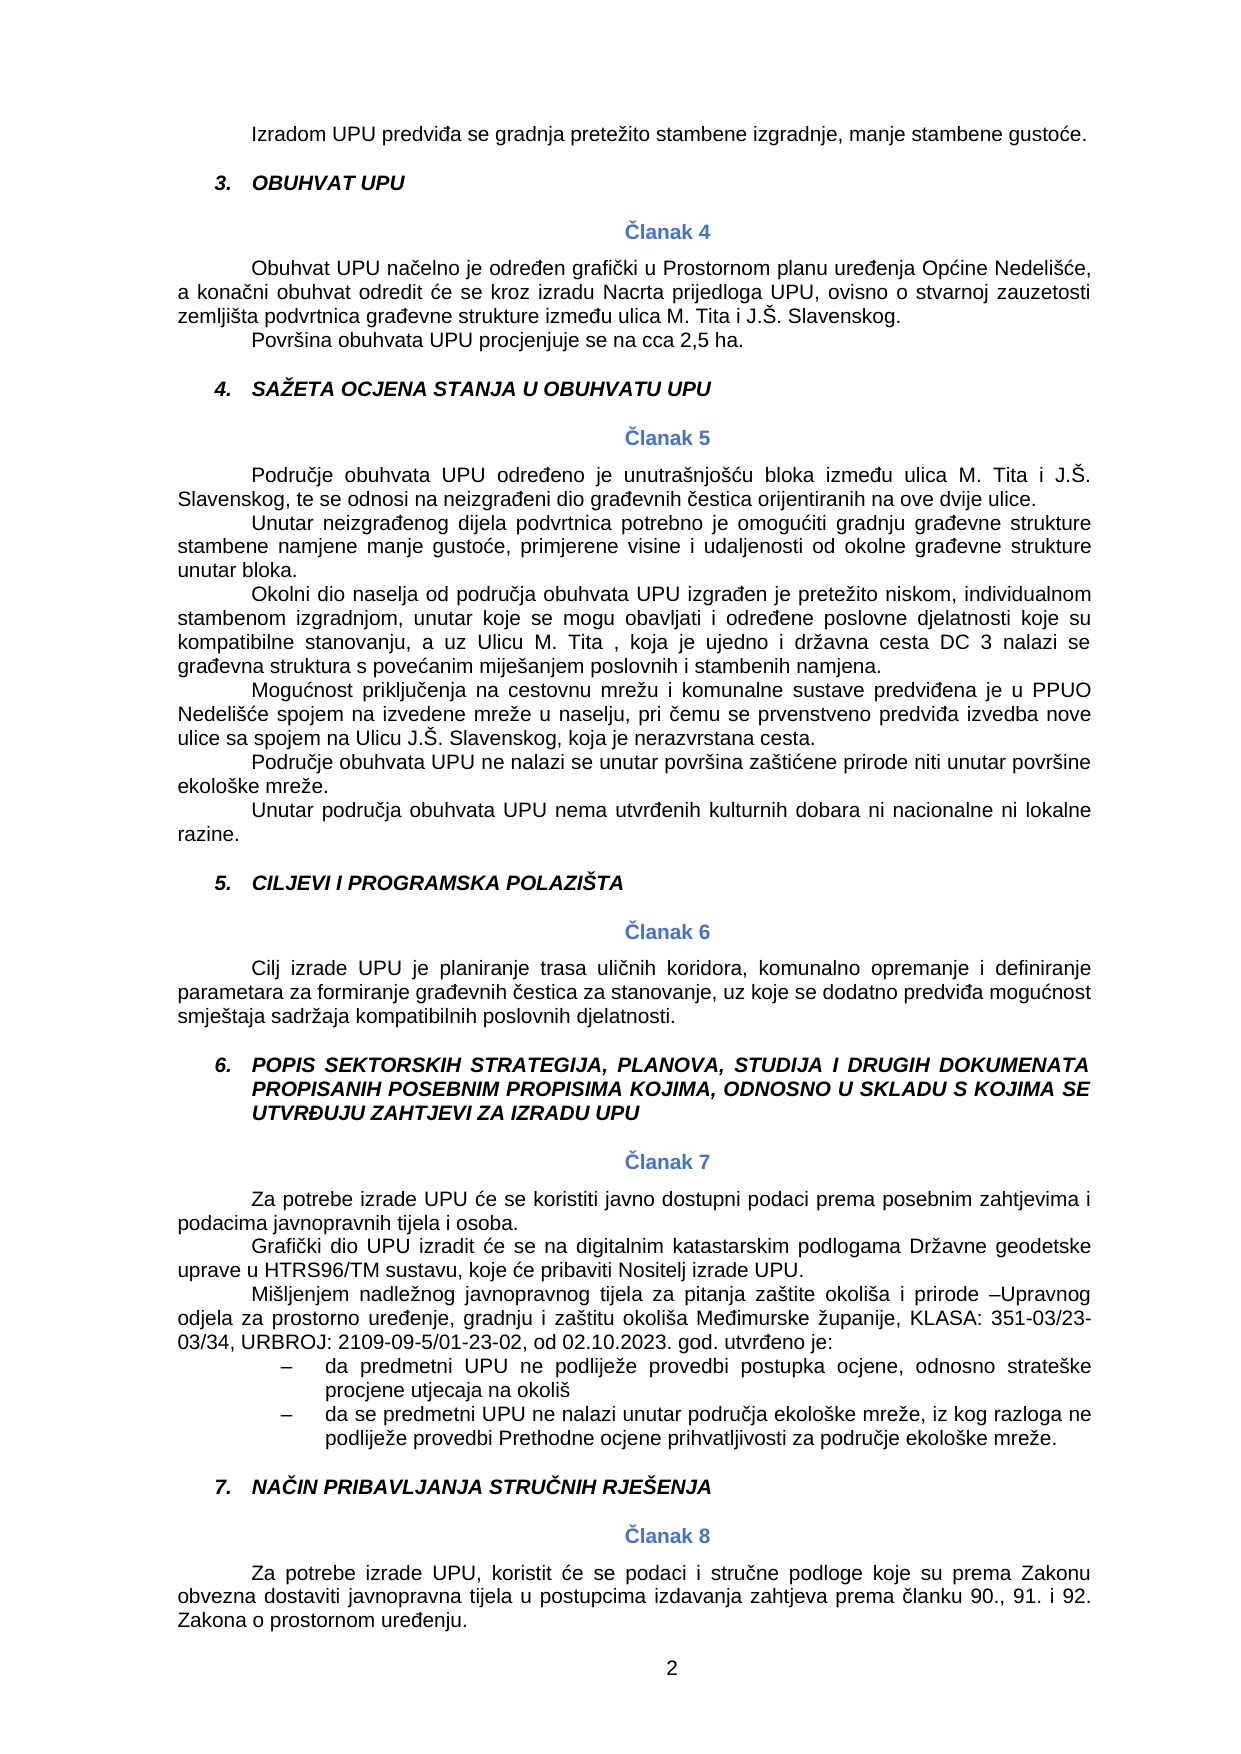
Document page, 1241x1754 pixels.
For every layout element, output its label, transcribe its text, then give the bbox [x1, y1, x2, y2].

text Za potrebe izrade UPU će se koristiti javno dostupni podaci prema posebnim zahtjevima i podacima javnopravnih tijela i osoba. [177, 1186, 1092, 1234]
text Unutar neizgrađenog dijela podvrtnica potrebno je omogućiti gradnju građevne strukture stambene namjene manje gustoće, primjerene visine i udaljenosti od okolne građevne strukture unutar bloka. [177, 510, 1092, 582]
text Unutar područja obuhvata UPU nema utvrđenih kulturnih dobara ni nacionalne ni lokalne razine. [177, 798, 1092, 846]
subtitle CILJEVI I PROGRAMSKA POLAZIŠTA [214, 871, 1092, 895]
text Područje obuhvata UPU određeno je unutrašnjošću bloka između ulica M. Tita i J.Š. Slavenskog, te se odnosi na neizgrađeni dio građevnih čestica orijentiranih na ove dvije ulice. [177, 462, 1092, 510]
text Članak [202, 920, 1092, 944]
text Grafički dio UPU izradit će se na digitalnim katastarskim podlogama Državne geodetske uprave u HTRS96/TM sustavu, koje će pribaviti Nositelj izrade UPU. [177, 1234, 1092, 1282]
text Članak [202, 426, 1092, 450]
text Okolni dio naselja od područja obuhvata UPU izgrađen je pretežito niskom, individualnom stambenom izgradnjom, unutar koje se mogu obavljati i određene poslovne djelatnosti koje su kompatibilne stanovanju, a uz Ulicu M. Tita , koja je ujedno i državna cesta DC 3 nalazi se građevna struktura s povećanim miješanjem poslovnih i stambenih namjena. [177, 582, 1092, 678]
text Površina obuhvata UPU procjenjuje se na cca 2,5 ha. [177, 328, 1092, 352]
text Cilj izrade UPU je planiranje trasa uličnih koridora, komunalno opremanje i definiranje parametara za formiranje građevnih čestica za stanovanje, uz koje se dodatno predviđa mogućnost smještaja sadržaja kompatibilnih poslovnih djelatnosti. [177, 956, 1092, 1028]
text Za potrebe izrade UPU, koristit će se podaci i stručne podloge koje su prema Zakonu obvezna dostaviti javnopravna tijela u postupcima izdavanja zahtjeva prema članku 90., 91. i 92. Zakona o prostornom uređenju. [177, 1560, 1092, 1632]
subtitle SAŽETA OCJENA STANJA U OBUHVATU UPU [214, 377, 1092, 401]
text Obuhvat UPU načelno je određen grafički u Prostornom planu uređenja Općine Nedelišće, a konačni obuhvat odredit će se kroz izradu Nacrta prijedloga UPU, ovisno o stvarnoj zauzetosti zemljišta podvrtnica građevne strukture između ulica M. Tita i J.Š. Slavenskog. [177, 256, 1092, 328]
subtitle NAČIN PRIBAVLJANJA STRUČNIH RJEŠENJA [214, 1475, 1092, 1499]
text Članak [202, 1524, 1092, 1548]
list da predmetni UPU ne podliježe provedbi postupka ocjene, odnosno strateške procjene utjecaja na okoliš [281, 1354, 1092, 1402]
text Područje obuhvata UPU ne nalazi se unutar površina zaštićene prirode niti unutar površine ekološke mreže. [177, 750, 1092, 798]
text Članak [202, 220, 1092, 244]
text Mogućnost priključenja na cestovnu mrežu i komunalne sustave predviđena je u PPUO Nedelišće spojem na izvedene mreže u naselju, pri čemu se prvenstveno predviđa izvedba nove ulice sa spojem na Ulicu J.Š. Slavenskog, koja je nerazvrstana cesta. [177, 678, 1092, 750]
subtitle OBUHVAT UPU [214, 171, 1092, 195]
text Izradom UPU predviđa se gradnja pretežito stambene izgradnje, manje stambene gustoće. [177, 122, 1092, 146]
subtitle POPIS SEKTORSKIH STRATEGIJA, PLANOVA, STUDIJA I DRUGIH DOKUMENATA PROPISANIH POSEBNIM PROPISIMA KOJIMA, ODNOSNO U SKLADU S KOJIMA SE UTVRĐUJU ZAHTJEVI ZA IZRADU UPU [214, 1053, 1092, 1125]
text Članak [202, 1150, 1092, 1174]
text Mišljenjem nadležnog javnopravnog tijela za pitanja zaštite okoliša i prirode –Upravnog odjela za prostorno uređenje, gradnju i zaštitu okoliša Međimurske županije, KLASA: 351-03/23-03/34, URBROJ: 2109-09-5/01-23-02, od 02.10.2023. god. utvrđeno je: [177, 1282, 1092, 1354]
list da se predmetni UPU ne nalazi unutar područja ekološke mreže, iz kog razloga ne podliježe provedbi Prethodne ocjene prihvatljivosti za područje ekološke mreže. [281, 1402, 1092, 1450]
